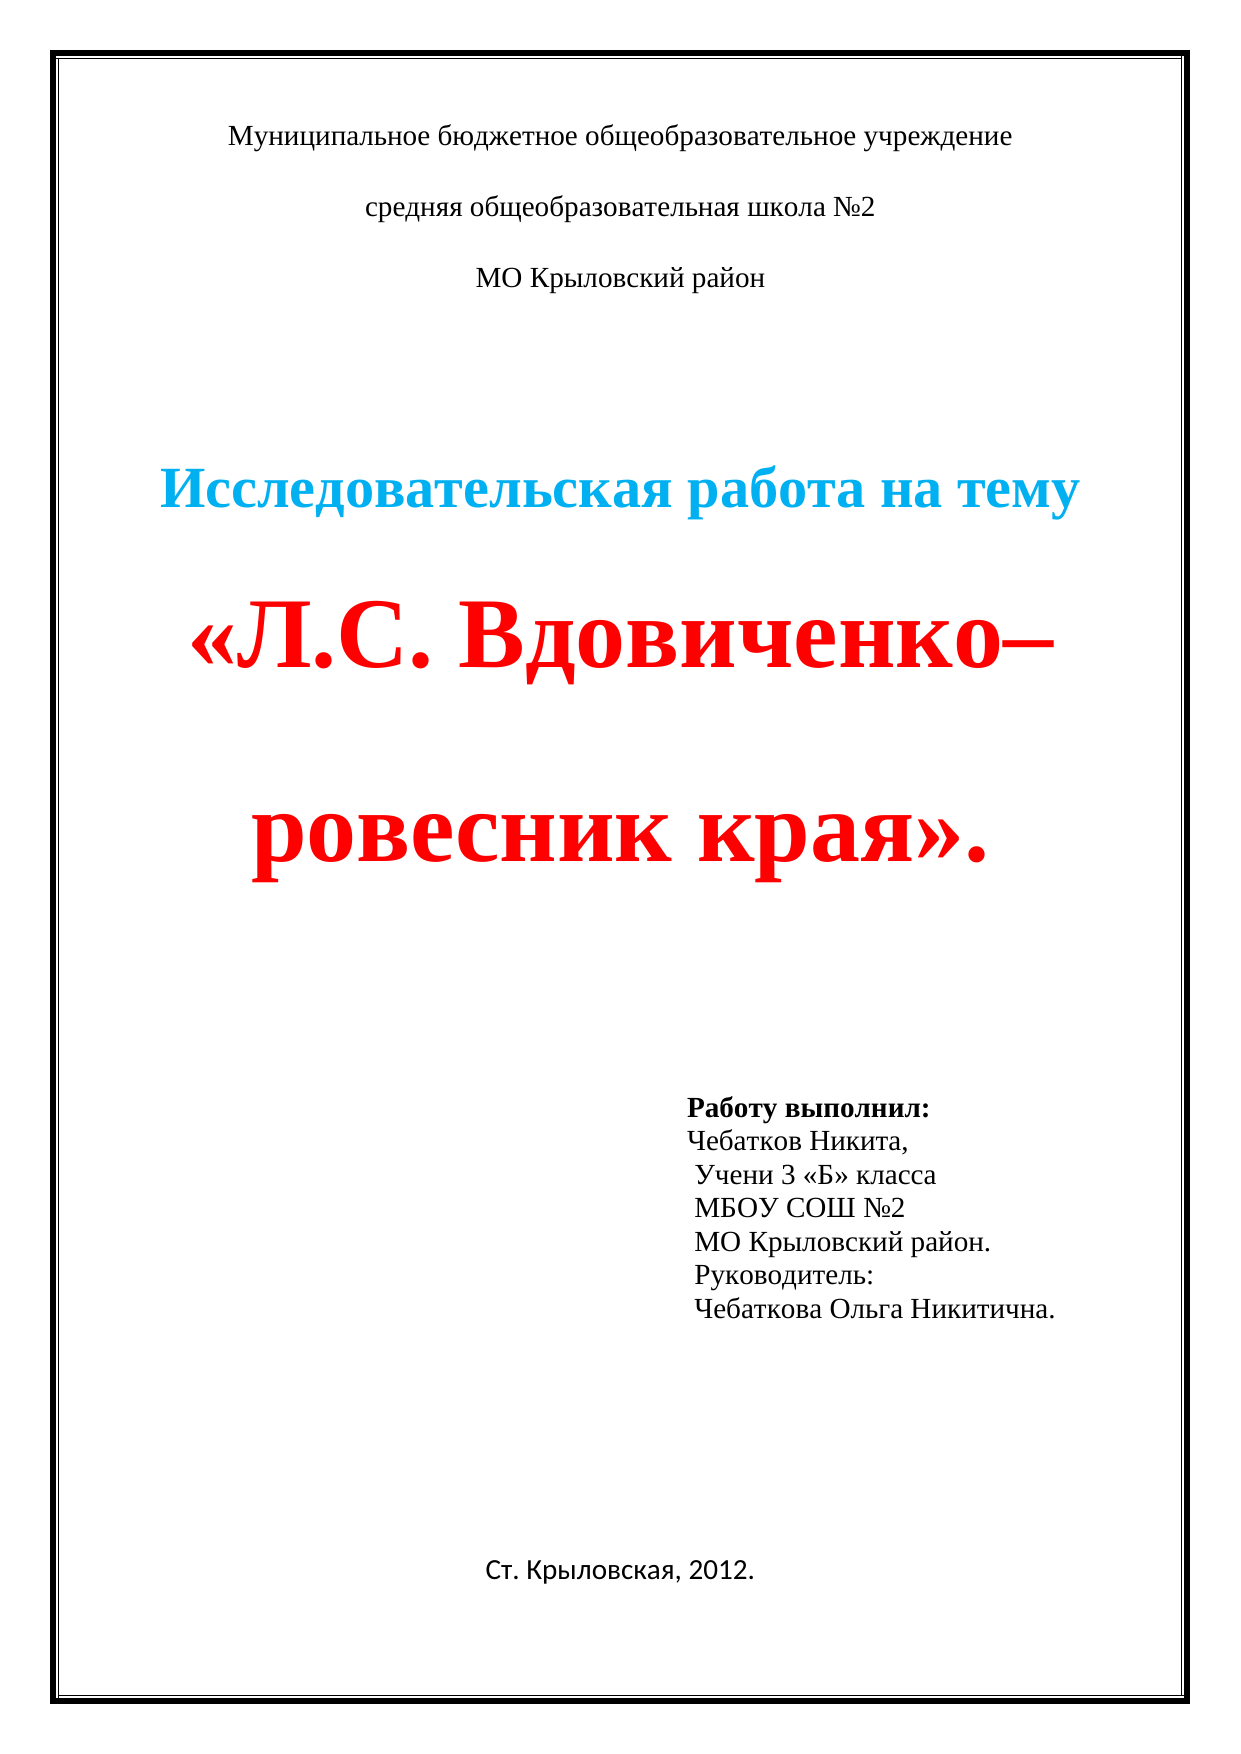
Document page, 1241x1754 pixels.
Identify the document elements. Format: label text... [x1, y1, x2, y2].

text МО Крыловский район [118, 260, 1122, 294]
text ровесник края». [118, 768, 1122, 883]
text МО Крыловский район. [118, 1224, 1122, 1257]
text МБОУ СОШ №2 [118, 1190, 1122, 1224]
text «Л.С. Вдовиченко– [118, 574, 1122, 689]
text Муниципальное бюджетное общеобразовательное учреждение [118, 118, 1122, 152]
text Учени 3 «Б» класса [118, 1157, 1122, 1190]
text Чебаткова Ольга Никитична. [118, 1291, 1122, 1324]
text Работу выполнил: [118, 1090, 1122, 1123]
text Ст. Крыловская, 2012. [118, 1551, 1122, 1587]
text Исследовательская работа на тему [118, 453, 1122, 520]
text Чебатков Никита, [118, 1123, 1122, 1157]
text Руководитель: [118, 1257, 1122, 1291]
text средняя общеобразовательная школа №2 [118, 189, 1122, 223]
